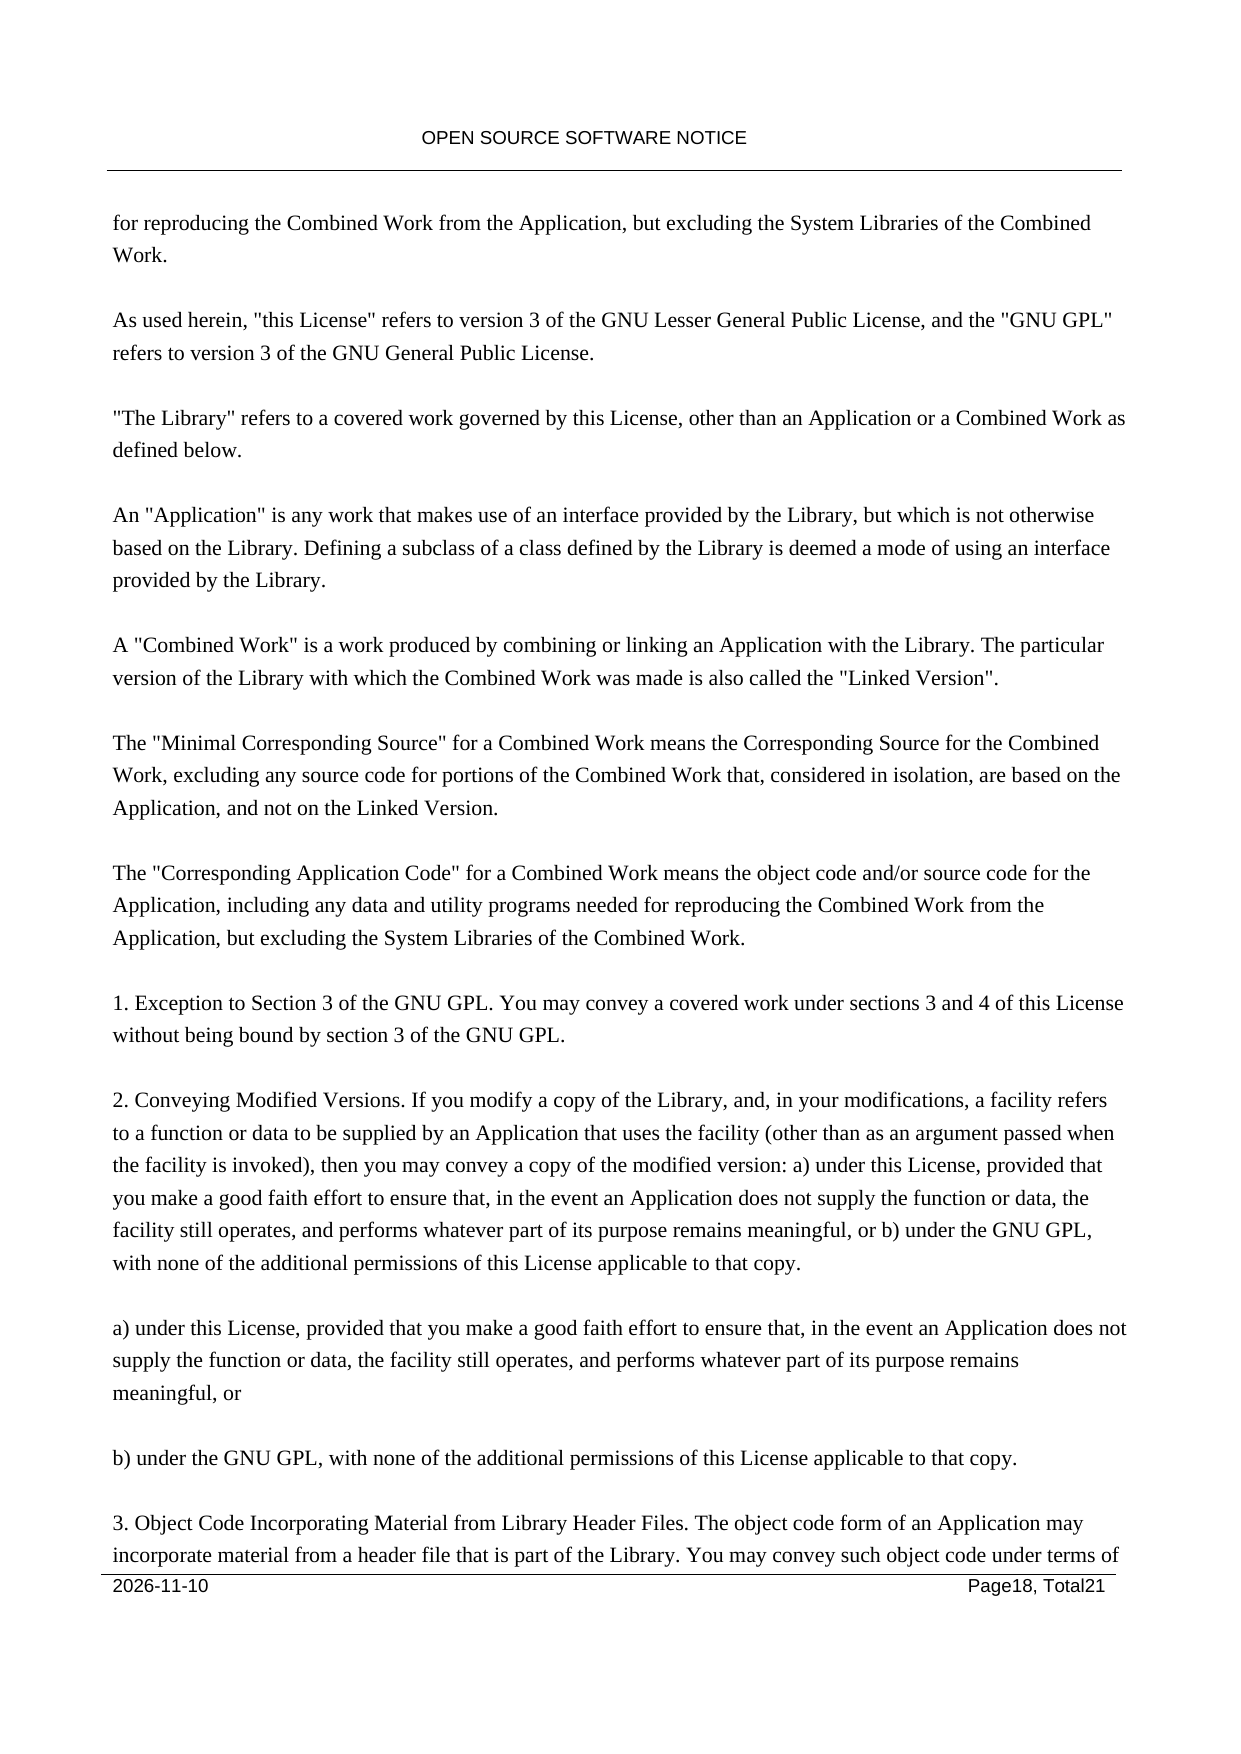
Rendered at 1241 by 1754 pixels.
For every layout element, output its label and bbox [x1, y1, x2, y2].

text [112, 206, 1128, 1571]
